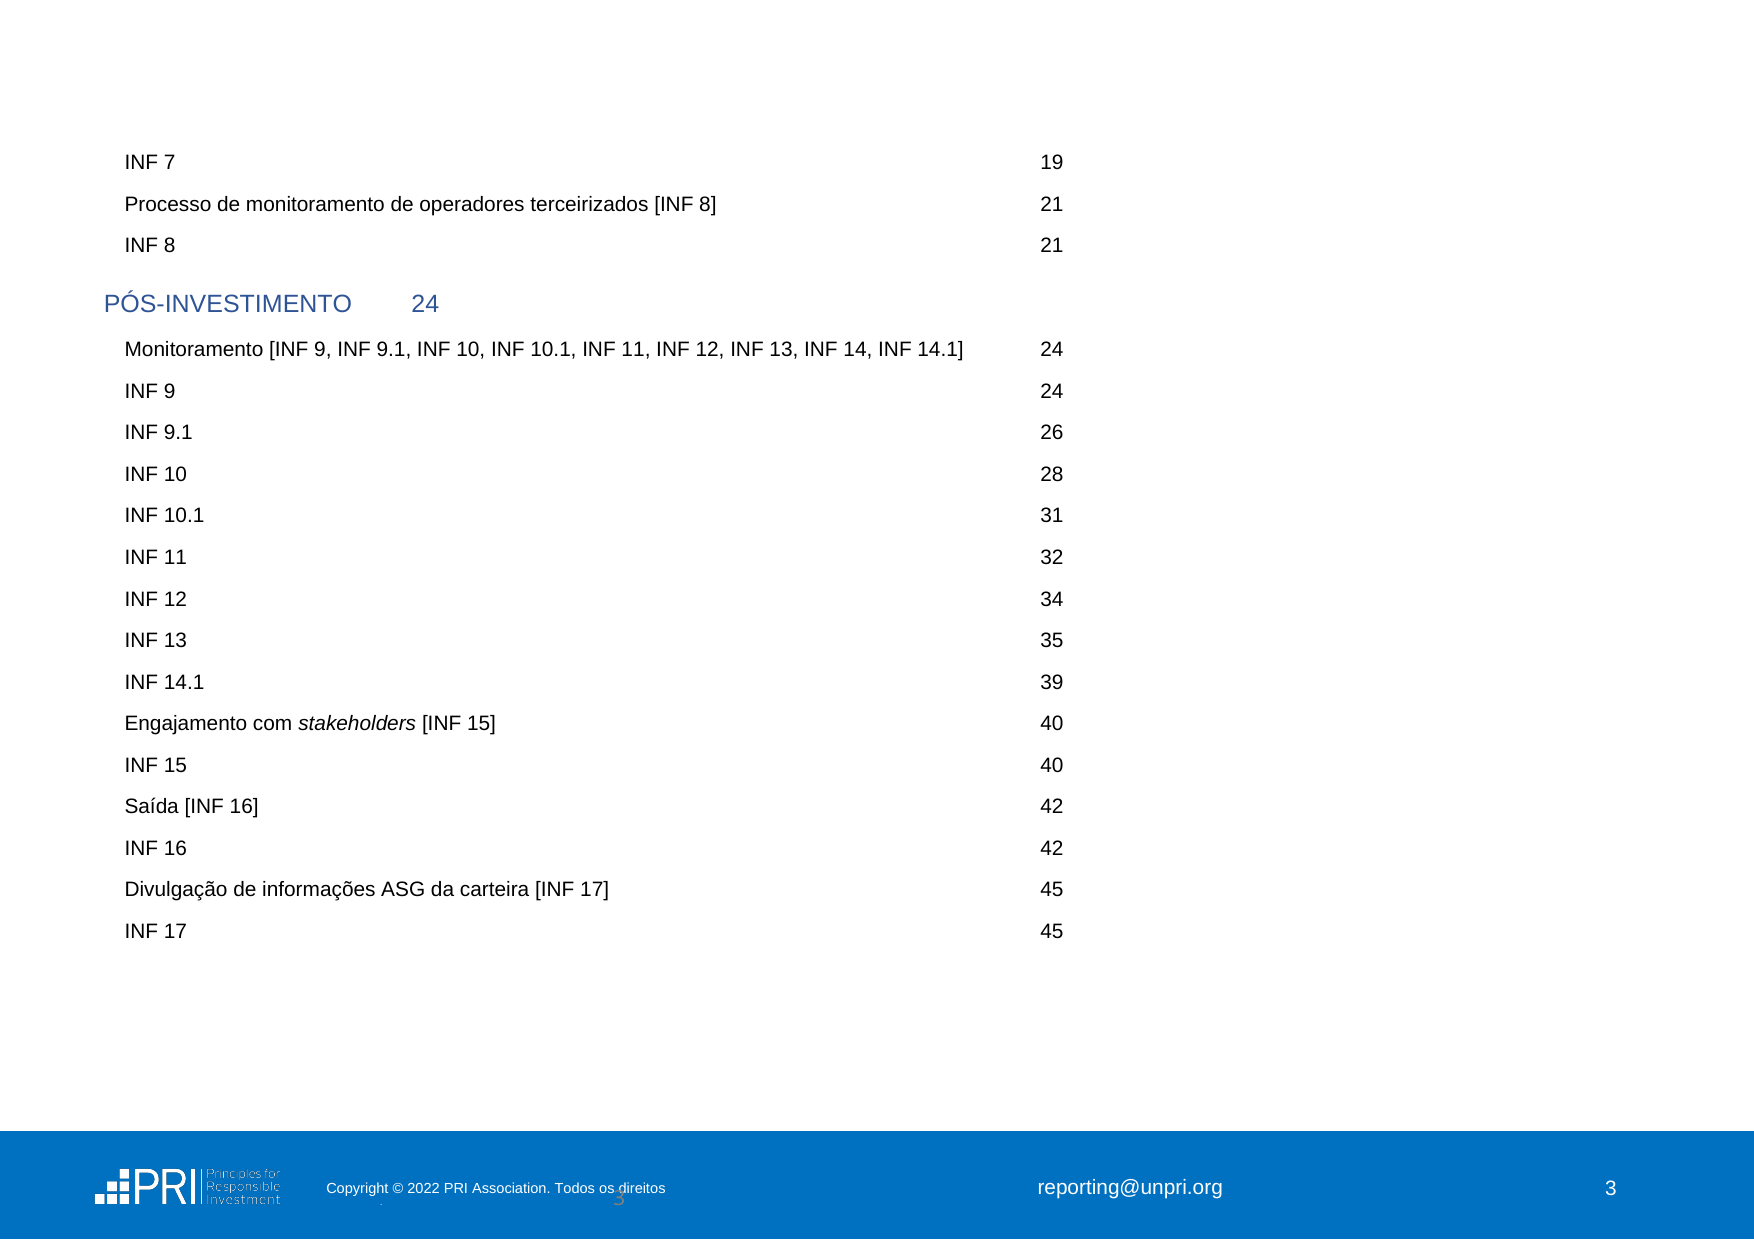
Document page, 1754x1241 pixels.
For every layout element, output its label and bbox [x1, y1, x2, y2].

picture [92, 1166, 282, 1207]
